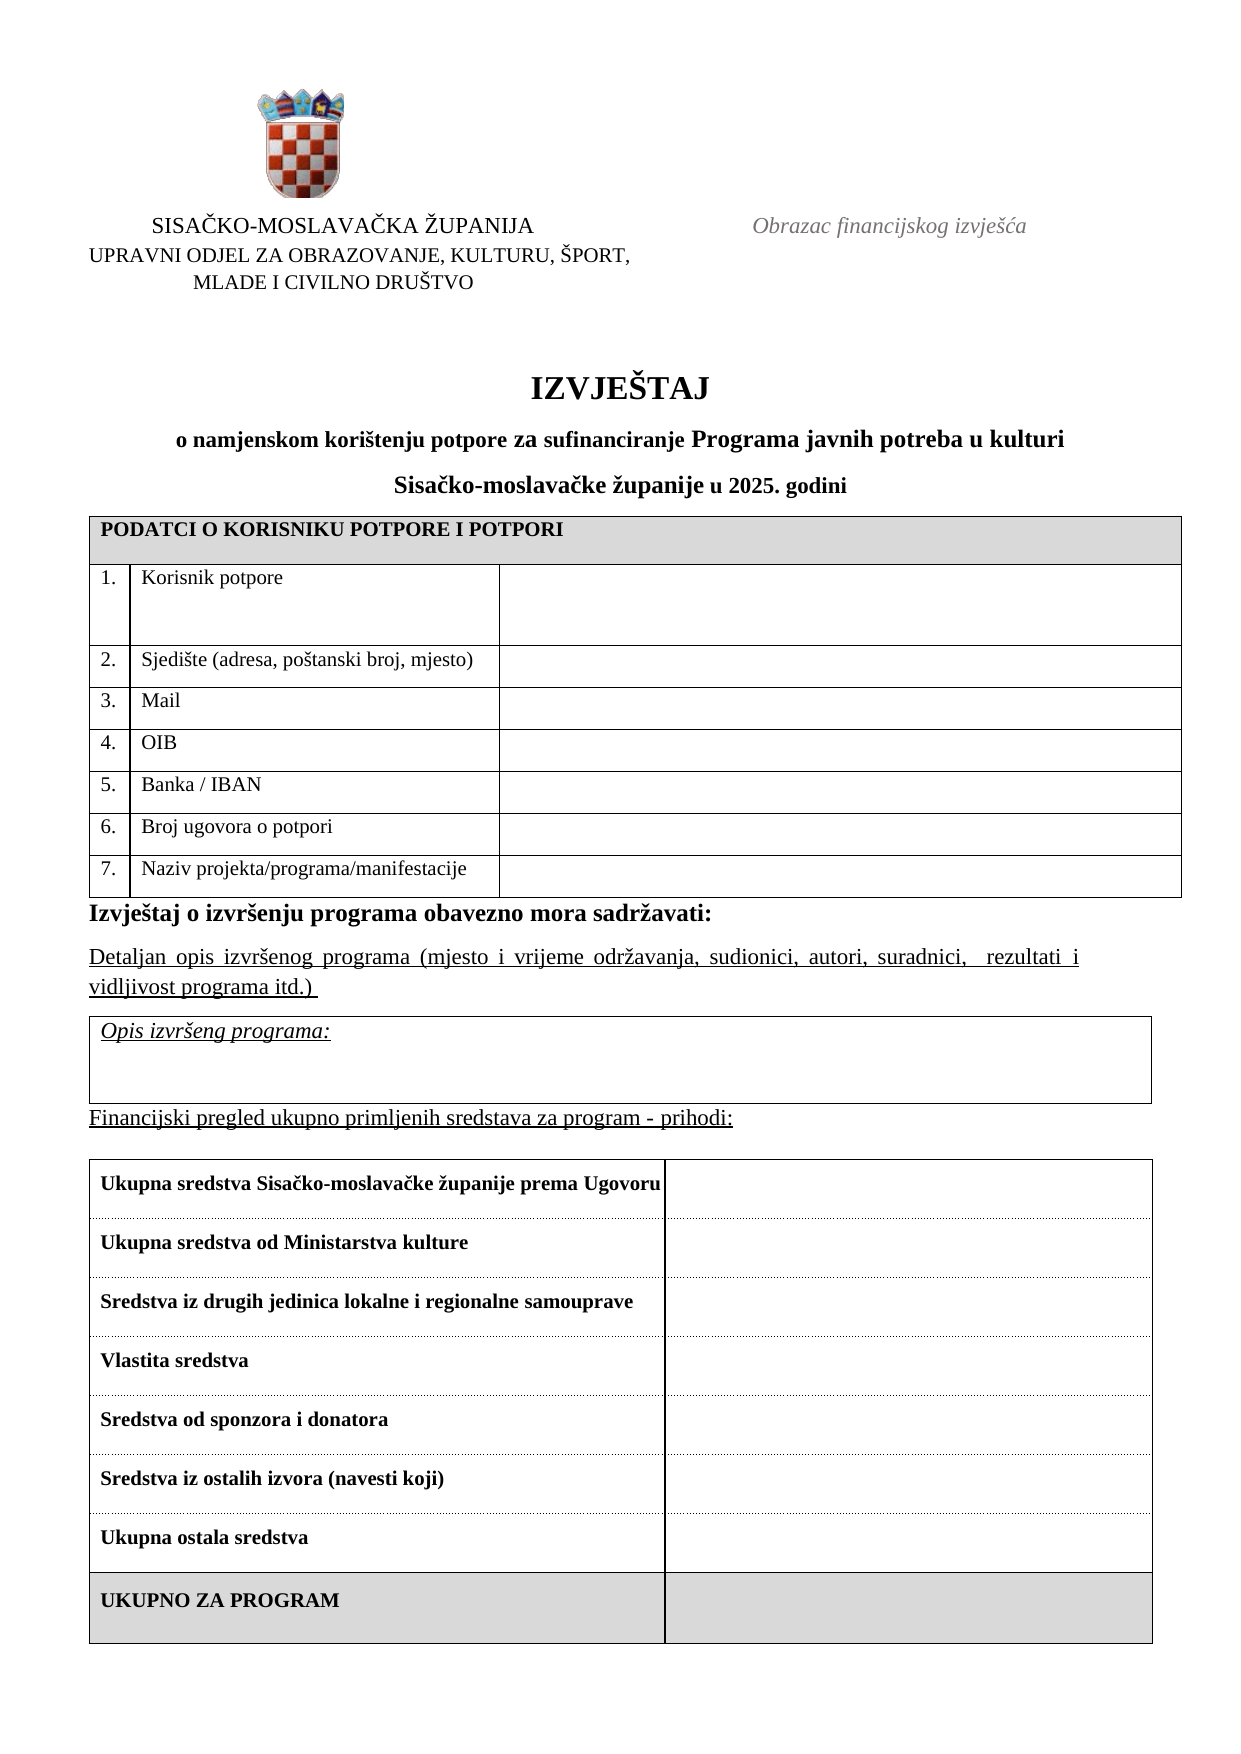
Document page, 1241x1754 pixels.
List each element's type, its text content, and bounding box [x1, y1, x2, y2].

table_cell [500, 856, 1181, 897]
table_cell [666, 1454, 1152, 1513]
text Sisačko-moslavačke županije u 2025. godini [89, 470, 1152, 499]
table_cell 4. [90, 730, 129, 771]
table_cell Naziv projekta/programa/manifestacije [131, 856, 499, 897]
table_cell UKUPNO ZA PROGRAM [90, 1573, 664, 1643]
table_cell 5. [90, 772, 129, 813]
table_header Opis izvršeng programa: [90, 1017, 1151, 1103]
table_cell [666, 1336, 1152, 1395]
table_header Ukupna sredstva Sisačko-moslavačke županije prema Ugovoru [90, 1160, 664, 1218]
text SISAČKO-MOSLAVAČKA ŽUPANIJA Obrazac financijskog izvješća [89, 212, 1152, 239]
table_header PODATCI O KORISNIKU POTPORE I POTPORI [90, 517, 1181, 564]
table_cell Vlastita sredstva [90, 1336, 664, 1395]
picture [257, 88, 344, 198]
table_cell [666, 1513, 1152, 1572]
table_cell Sredstva od sponzora i donatora [90, 1395, 664, 1454]
table_cell [666, 1277, 1152, 1336]
table_cell 2. [90, 646, 129, 687]
table_cell OIB [131, 730, 499, 771]
table_cell Mail [131, 688, 499, 729]
table_cell [500, 772, 1181, 813]
table_cell Sjedište (adresa, poštanski broj, mjesto) [131, 646, 499, 687]
text Izvještaj o izvršenju programa obavezno mora sadržavati: [89, 898, 1152, 926]
table_cell Broj ugovora o potpori [131, 814, 499, 855]
table_cell Sredstva iz drugih jedinica lokalne i regionalne samouprave [90, 1277, 664, 1336]
table_cell Banka / IBAN [131, 772, 499, 813]
table_cell 3. [90, 688, 129, 729]
text MLADE I CIVILNO DRUŠTVO [89, 270, 1152, 294]
table_cell 7. [90, 856, 129, 897]
table_cell [500, 646, 1181, 687]
table_cell [666, 1218, 1152, 1277]
text o namjenskom korištenju potpore za sufinanciranje Programa javnih potreba u kulturi [89, 424, 1152, 453]
table_cell [666, 1573, 1152, 1643]
text Financijski pregled ukupno primljenih sredstava za program - prihodi: [89, 1104, 1079, 1130]
text Detaljan opis izvršenog programa (mjesto i vrijeme održavanja, sudionici, autori, suradnici, rezultati i vidljivost programa itd.) [89, 943, 1079, 966]
table_cell [500, 814, 1181, 855]
table_header [666, 1160, 1152, 1218]
table_cell [500, 688, 1181, 729]
table_cell 1. [90, 565, 129, 645]
table_cell Korisnik potpore [131, 565, 499, 645]
text Detaljan opis izvršenog programa (mjesto i vrijeme održavanja, sudionici, autori, suradnici, rezultati i vidljivost programa itd.) [89, 967, 1079, 1000]
text UPRAVNI ODJEL ZA OBRAZOVANJE, KULTURU, ŠPORT, [89, 242, 1152, 267]
table_cell [666, 1395, 1152, 1454]
table_cell [500, 565, 1181, 645]
text IZVJEŠTAJ [89, 368, 1152, 406]
table_cell Ukupna ostala sredstva [90, 1513, 664, 1572]
table_cell Ukupna sredstva od Ministarstva kulture [90, 1218, 664, 1277]
table_cell 6. [90, 814, 129, 855]
table_cell [500, 730, 1181, 771]
table_cell Sredstva iz ostalih izvora (navesti koji) [90, 1454, 664, 1513]
